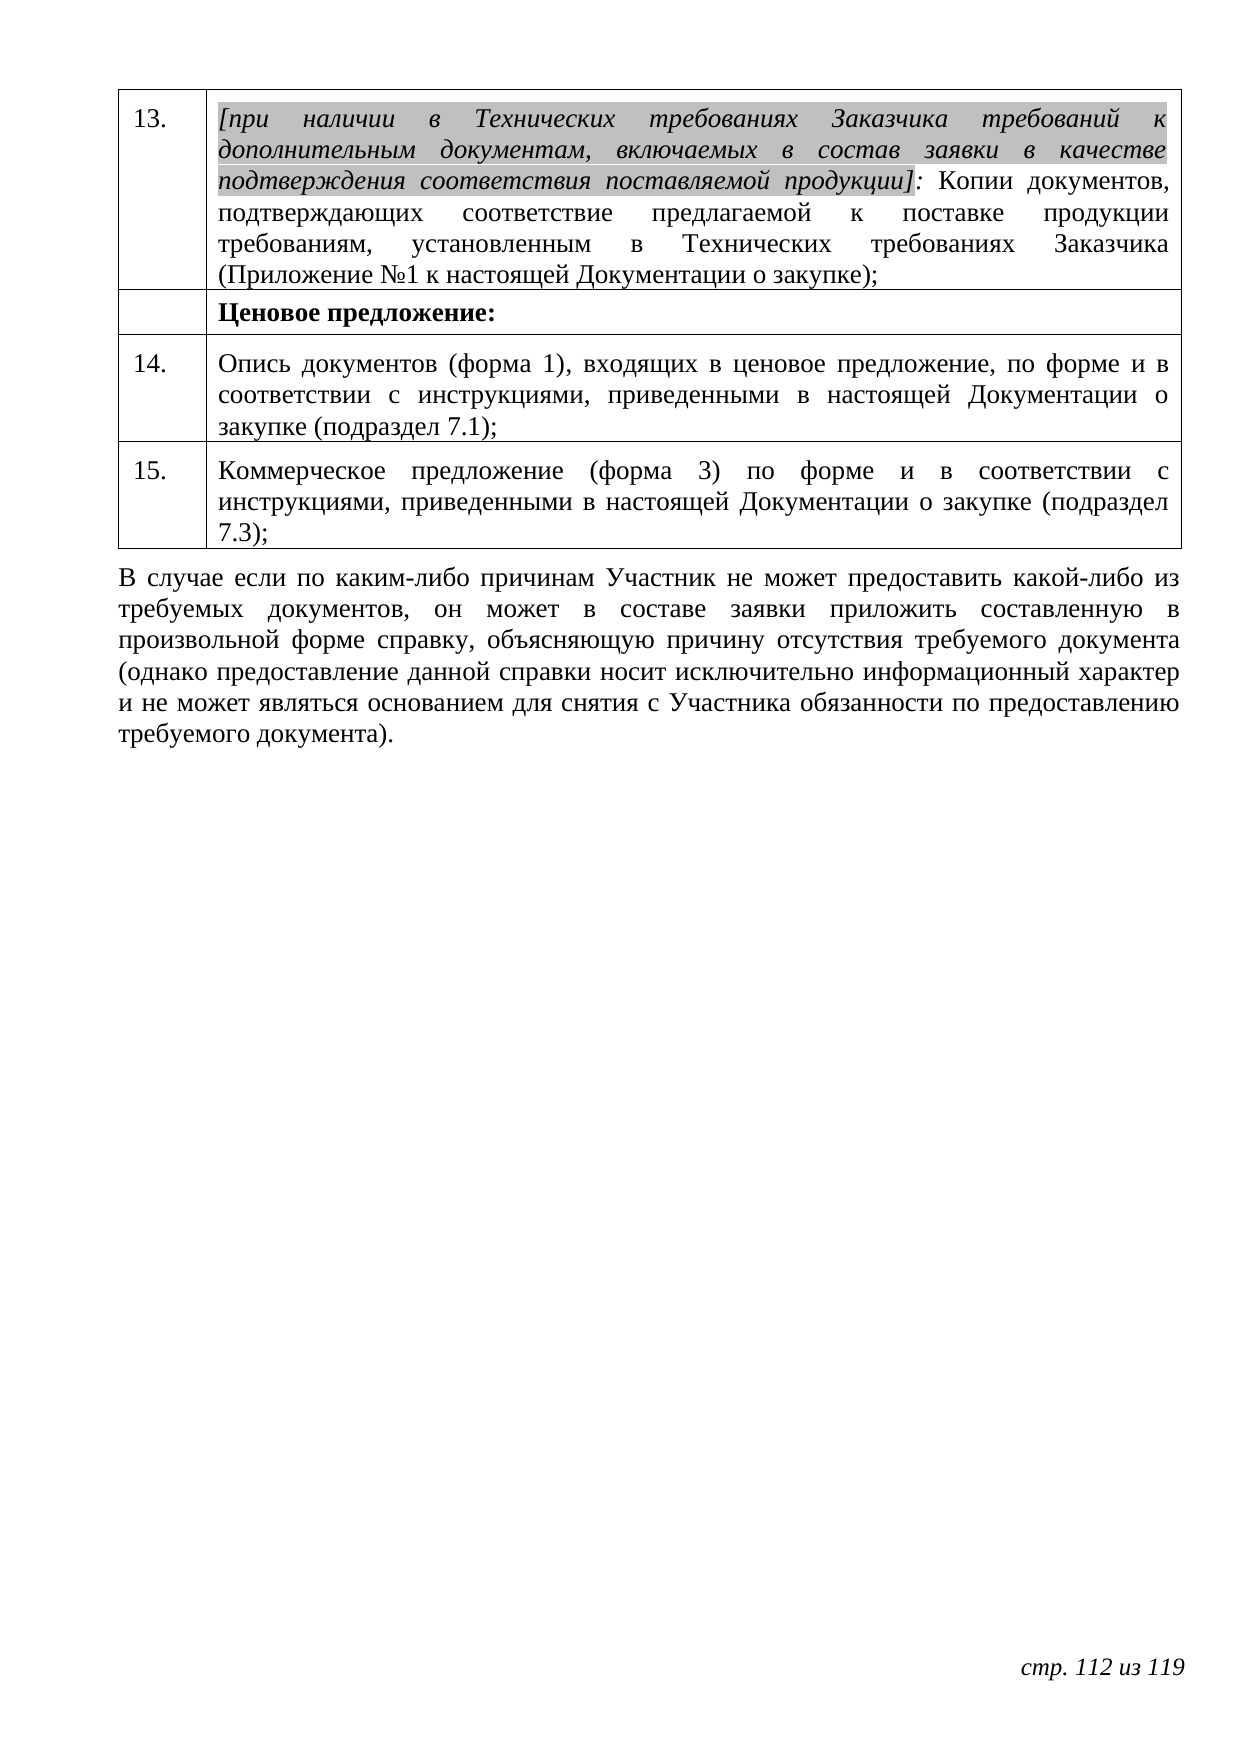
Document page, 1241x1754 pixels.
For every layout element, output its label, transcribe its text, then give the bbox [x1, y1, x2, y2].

table_cell Опись документов (форма 1), входящих в ценовое предложение, по форме и в соответствии с инструкциями, приведенными в настоящей Документации о закупке (подраздел 7.1); [207, 335, 1181, 441]
table_cell Ценовое предложение: [207, 290, 1181, 334]
table_cell [119, 335, 206, 441]
table_cell [119, 442, 206, 548]
table_cell Коммерческое предложение (форма 3) по форме и в соответствии с инструкциями, приведенными в настоящей Документации о закупке (подраздел 7.3); [207, 442, 1181, 548]
table_cell [119, 90, 206, 289]
table_cell [119, 290, 206, 334]
table_cell [при наличии в Технических требованиях Заказчика требований к дополнительным документам, включаемых в состав заявки в качестве подтверждения соответствия поставляемой продукции]: Копии документов, подтверждающих соответствие предлагаемой к поставке продукции требованиям, установленным в Технических требованиях Заказчика (Приложение №1 к настоящей Документации о закупке); [207, 90, 1181, 289]
list В случае если по каким-либо причинам Участник не может предоставить какой-либо из требуемых документов, он может в составе заявки приложить составленную в произвольной форме справку, объясняющую причину отсутствия требуемого документа (однако предоставление данной справки носит исключительно информационный характер и не может являться основанием для снятия с Участника обязанности по предоставлению требуемого документа). [118, 561, 1181, 748]
